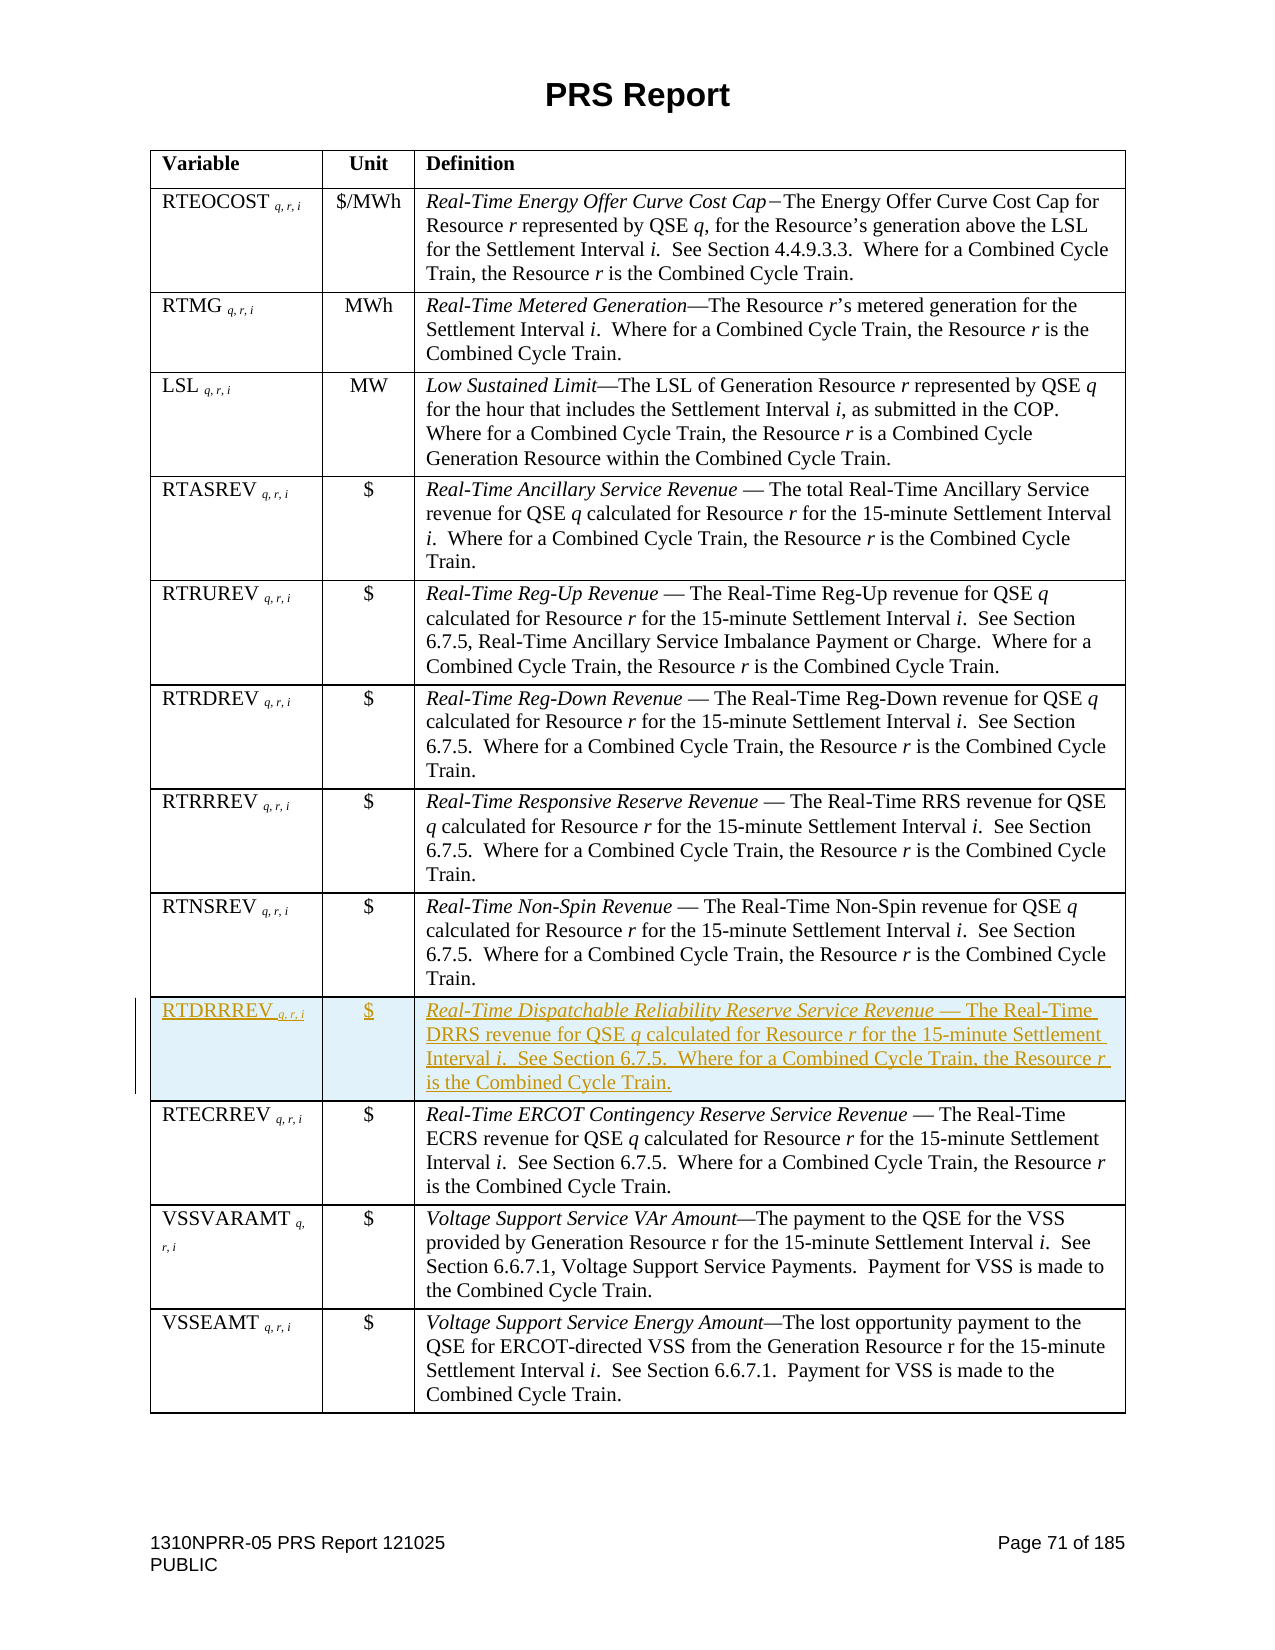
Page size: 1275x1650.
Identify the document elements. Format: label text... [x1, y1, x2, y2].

table_cell $ [323, 581, 414, 684]
table_cell $ [323, 1206, 414, 1308]
table_cell $ [323, 477, 414, 580]
table_cell Real-Time Non-Spin Revenue — The Real-Time Non-Spin revenue for QSE q calculated for Resource r for the 15-minute Settlement Interval i. See Section 6.7.5. Where for a Combined Cycle Train, the Resource r is the Combined Cycle Train. [415, 894, 1125, 996]
table_cell Real-Time Metered Generation—The Resource r’s metered generation for the Settlement Interval i. Where for a Combined Cycle Train, the Resource r is the Combined Cycle Train. [415, 293, 1125, 372]
table_cell Real-Time Reg-Down Revenue — The Real-Time Reg-Down revenue for QSE q calculated for Resource r for the 15-minute Settlement Interval i. See Section 6.7.5. Where for a Combined Cycle Train, the Resource r is the Combined Cycle Train. [415, 686, 1125, 788]
table_cell $ [323, 1310, 414, 1412]
table_cell $ [323, 1102, 414, 1204]
table_cell RTRDREV q, r, i [151, 686, 322, 788]
table_cell RTRRREV q, r, i [151, 790, 322, 892]
table_cell Real-Time Reg-Up Revenue — The Real-Time Reg-Up revenue for QSE q calculated for Resource r for the 15-minute Settlement Interval i. See Section 6.7.5, Real-Time Ancillary Service Imbalance Payment or Charge. Where for a Combined Cycle Train, the Resource r is the Combined Cycle Train. [415, 581, 1125, 684]
table_cell $ [323, 686, 414, 788]
table_cell Real-Time Ancillary Service Revenue — The total Real-Time Ancillary Service revenue for QSE q calculated for Resource r for the 15-minute Settlement Interval i. Where for a Combined Cycle Train, the Resource r is the Combined Cycle Train. [415, 477, 1125, 580]
table_cell RTASREV q, r, i [151, 477, 322, 580]
table_cell RTECRREV q, r, i [151, 1102, 322, 1204]
table_cell MW [323, 373, 414, 476]
table_cell LSL q, r, i [151, 373, 322, 476]
table_cell $ [323, 790, 414, 892]
table_cell RTEOCOST q, r, i [151, 189, 322, 292]
table_header Variable [151, 151, 322, 188]
table_cell Low Sustained Limit—The LSL of Generation Resource r represented by QSE q for the hour that includes the Settlement Interval i, as submitted in the COP. Where for a Combined Cycle Train, the Resource r is a Combined Cycle Generation Resource within the Combined Cycle Train. [415, 373, 1125, 476]
table_cell RTNSREV q, r, i [151, 894, 322, 996]
table_cell Real-Time Energy Offer Curve Cost Cap¾The Energy Offer Curve Cost Cap for Resource r represented by QSE q, for the Resource’s generation above the LSL for the Settlement Interval i. See Section 4.4.9.3.3. Where for a Combined Cycle Train, the Resource r is the Combined Cycle Train. [415, 189, 1125, 292]
table_cell Real-Time ERCOT Contingency Reserve Service Revenue — The Real-Time ECRS revenue for QSE q calculated for Resource r for the 15-minute Settlement Interval i. See Section 6.7.5. Where for a Combined Cycle Train, the Resource r is the Combined Cycle Train. [415, 1102, 1125, 1204]
table_cell $/MWh [323, 189, 414, 292]
table_cell RTMG q, r, i [151, 293, 322, 372]
table_cell $ [323, 894, 414, 996]
table_cell MWh [323, 293, 414, 372]
table_cell Voltage Support Service Energy Amount—The lost opportunity payment to the QSE for ERCOT-directed VSS from the Generation Resource r for the 15-minute Settlement Interval i. See Section 6.6.7.1. Payment for VSS is made to the Combined Cycle Train. [415, 1310, 1125, 1412]
table_cell VSSVARAMT q, r, i [151, 1206, 322, 1308]
table_header Unit [323, 151, 414, 188]
table_cell Voltage Support Service VAr Amount—The payment to the QSE for the VSS provided by Generation Resource r for the 15-minute Settlement Interval i. See Section 6.6.7.1, Voltage Support Service Payments. Payment for VSS is made to the Combined Cycle Train. [415, 1206, 1125, 1308]
table_cell Real-Time Responsive Reserve Revenue — The Real-Time RRS revenue for QSE q calculated for Resource r for the 15-minute Settlement Interval i. See Section 6.7.5. Where for a Combined Cycle Train, the Resource r is the Combined Cycle Train. [415, 790, 1125, 892]
table_header Definition [415, 151, 1125, 188]
table_cell VSSEAMT q, r, i [151, 1310, 322, 1412]
table_cell RTRUREV q, r, i [151, 581, 322, 684]
